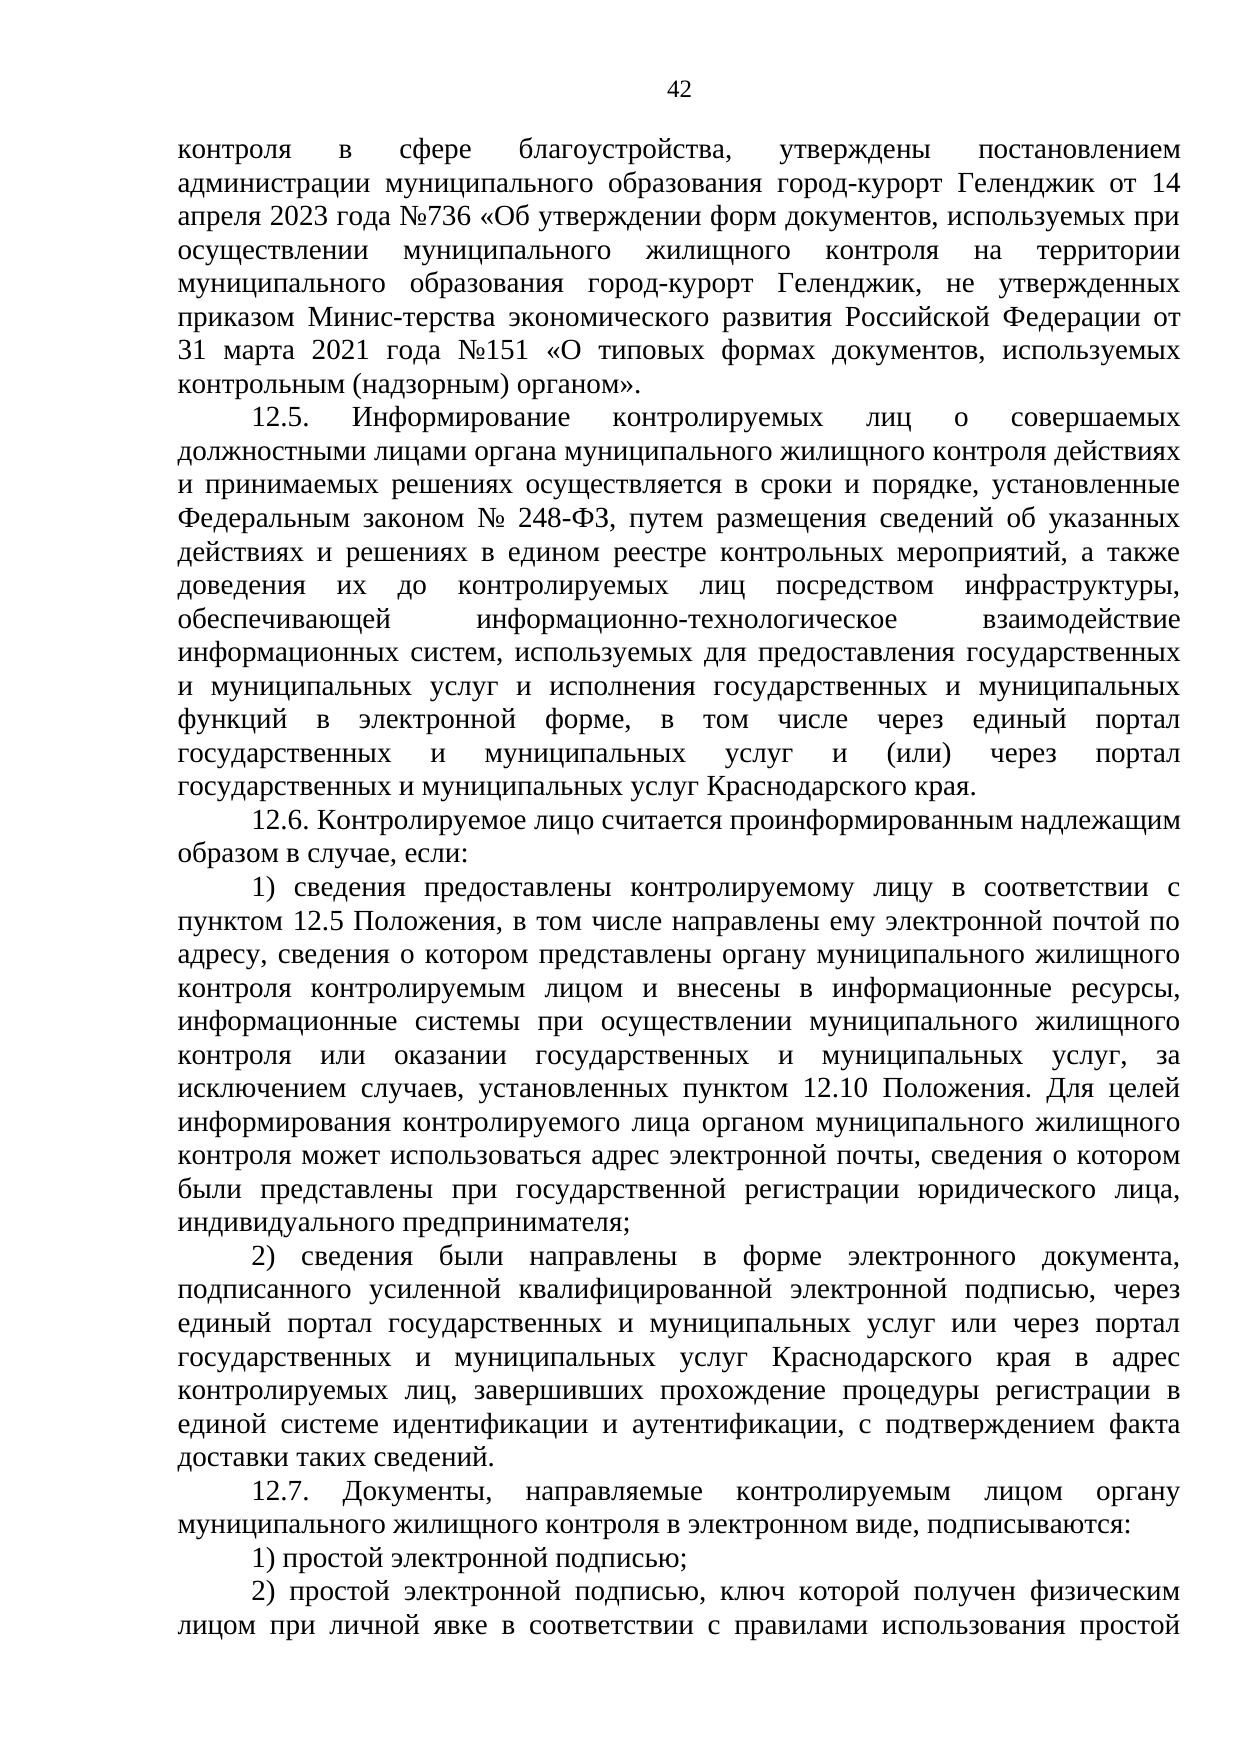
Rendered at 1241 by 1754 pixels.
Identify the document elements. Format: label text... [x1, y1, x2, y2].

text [177, 131, 1181, 399]
text 12.5. Информирование контролируемых лиц о совершаемых должностными лицами органа муниципального жилищного контроля действиях и принимаемых решениях осуществляется в сроки и порядке, установленные Федеральным законом № 248-ФЗ, путем размещения сведений об указанных действиях и решениях в едином реестре контрольных мероприятий, а также доведения их до контролируемых лиц посредством инфраструктуры, обеспечивающей информационно-технологическое взаимодействие информационных систем, используемых для предоставления государственных и муниципальных услуг и исполнения государственных и муниципальных функций в электронной форме, в том числе через единый портал государственных и муниципальных услуг и (или) через портал государственных и муниципальных услуг Краснодарского края. [177, 399, 1181, 802]
text 12.7. Документы, направляемые контролируемым лицом органу муниципального жилищного контроля в электронном виде, подписываются: [177, 1473, 1181, 1540]
text 1) простой электронной подписью; [177, 1540, 1181, 1573]
text 12.6. Контролируемое лицо считается проинформированным надлежащим образом в случае, если: [177, 802, 1181, 869]
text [177, 1573, 1181, 1641]
text 1) сведения предоставлены контролируемому лицу в соответствии с пунктом 12.5 Положения, в том числе направлены ему электронной почтой по адресу, сведения о котором представлены органу муниципального жилищного контроля контролируемым лицом и внесены в информационные ресурсы, информационные системы при осуществлении муниципального жилищного контроля или оказании государственных и муниципальных услуг, за исключением случаев, установленных пунктом 12.10 Положения. Для целей информирования контролируемого лица органом муниципального жилищного контроля может использоваться адрес электронной почты, сведения о котором были представлены при государственной регистрации юридического лица, индивидуального предпринимателя; [177, 869, 1181, 1238]
text 2) сведения были направлены в форме электронного документа, подписанного усиленной квалифицированной электронной подписью, через единый портал государственных и муниципальных услуг или через портал государственных и муниципальных услуг Краснодарского края в адрес контролируемых лиц, завершивших прохождение процедуры регистрации в единой системе идентификации и аутентификации, с подтверждением факта доставки таких сведений. [177, 1238, 1181, 1473]
